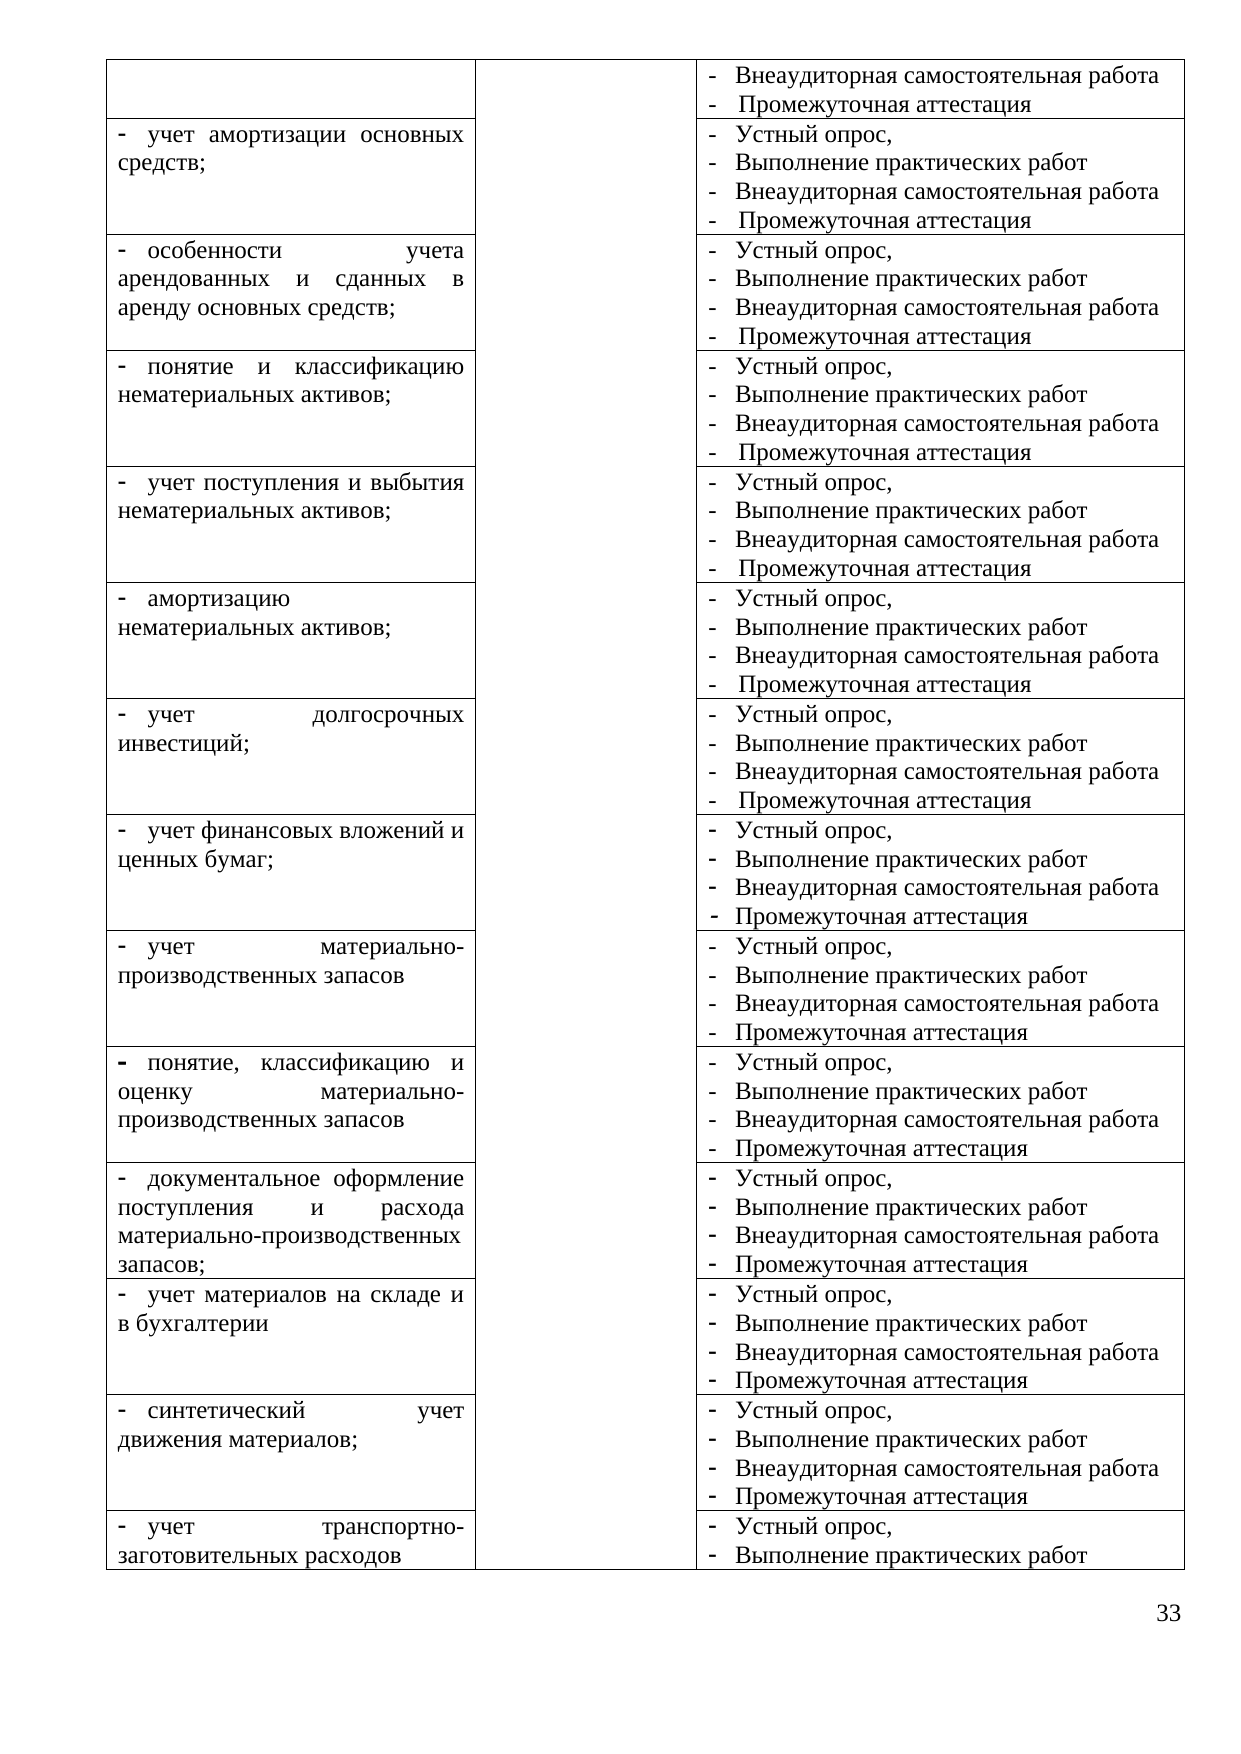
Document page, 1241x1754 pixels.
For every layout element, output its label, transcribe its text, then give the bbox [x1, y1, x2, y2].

table_cell Устный опрос, Выполнение практических работ Внеаудиторная самостоятельная работа Промежуточная аттестация [697, 1163, 1184, 1278]
table_cell Устный опрос, Выполнение практических работ Внеаудиторная самостоятельная работа Промежуточная аттестация [697, 1047, 1184, 1162]
table_cell Устный опрос, Выполнение практических работ Внеаудиторная самостоятельная работа Промежуточная аттестация [697, 815, 1184, 930]
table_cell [697, 119, 1184, 234]
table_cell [697, 60, 1184, 118]
table_cell понятие, классификацию и оценку материально-производственных запасов [107, 1047, 475, 1162]
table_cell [697, 1511, 1184, 1569]
table_cell синтетический учет движения материалов; [107, 1395, 475, 1510]
table_cell Устный опрос, Выполнение практических работ Внеаудиторная самостоятельная работа Промежуточная аттестация [697, 351, 1184, 466]
table_cell Устный опрос, Выполнение практических работ Внеаудиторная самостоятельная работа Промежуточная аттестация [697, 467, 1184, 582]
table_cell Устный опрос, Выполнение практических работ Внеаудиторная самостоятельная работа Промежуточная аттестация [697, 583, 1184, 698]
table_cell особенности учета арендованных и сданных в аренду основных средств; [107, 235, 475, 350]
table_cell учет долгосрочных инвестиций; [107, 699, 475, 814]
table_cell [697, 235, 1184, 350]
table_cell амортизацию нематериальных активов; [107, 583, 475, 698]
table_cell Устный опрос, Выполнение практических работ Внеаудиторная самостоятельная работа Промежуточная аттестация [697, 931, 1184, 1046]
table_cell Устный опрос, Выполнение практических работ Внеаудиторная самостоятельная работа Промежуточная аттестация [697, 1279, 1184, 1394]
table_cell документальное оформление поступления и расхода материально-производственных запасов; [107, 1163, 475, 1278]
table_cell учет материально-производственных запасов [107, 931, 475, 1046]
table_cell понятие и классификацию нематериальных активов; [107, 351, 475, 466]
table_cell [107, 1511, 475, 1569]
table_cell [107, 60, 475, 118]
table_cell учет финансовых вложений и ценных бумаг; [107, 815, 475, 930]
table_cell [697, 1395, 1184, 1510]
table_cell учет поступления и выбытия нематериальных активов; [107, 467, 475, 582]
table_cell Устный опрос, Выполнение практических работ Внеаудиторная самостоятельная работа Промежуточная аттестация [697, 699, 1184, 814]
table_cell учет амортизации основных средств; [107, 119, 475, 234]
table_cell учет материалов на складе и в бухгалтерии [107, 1279, 475, 1394]
